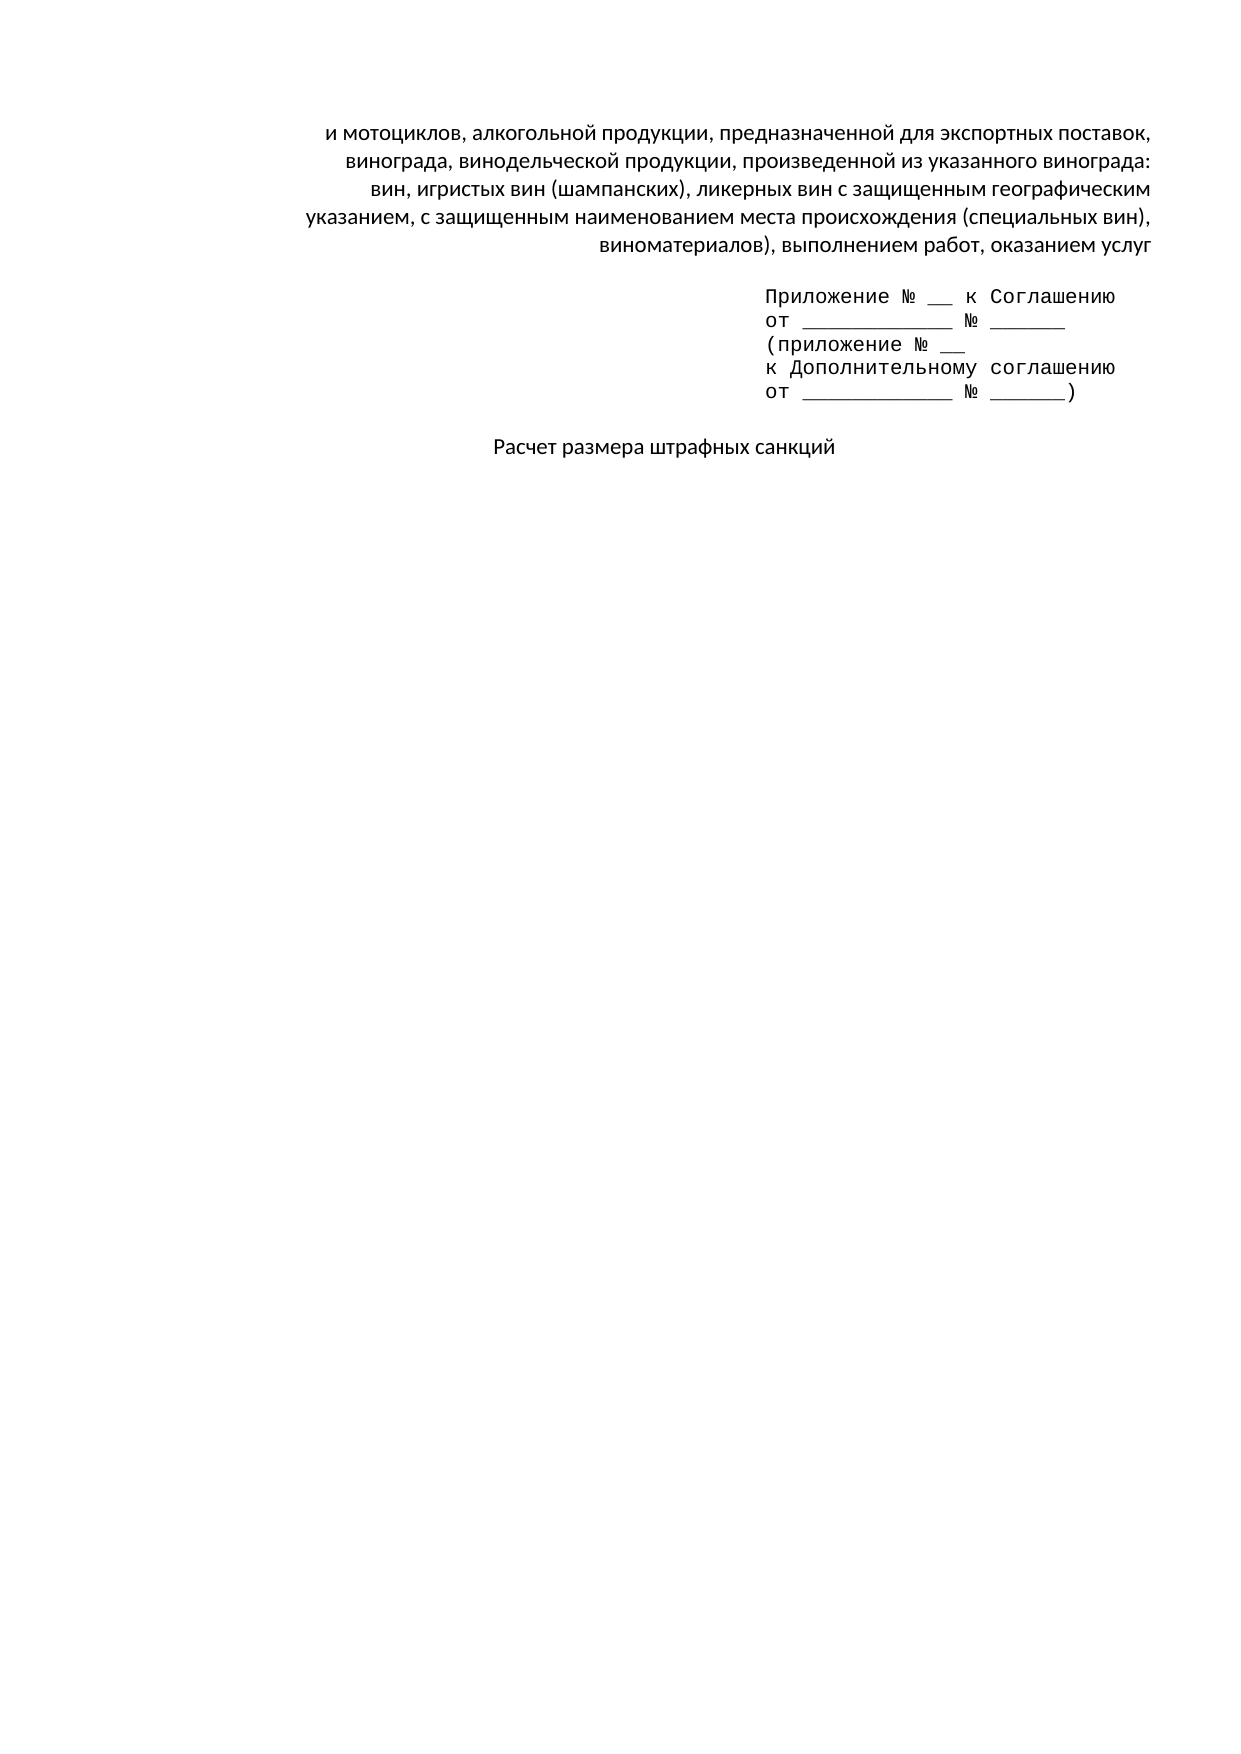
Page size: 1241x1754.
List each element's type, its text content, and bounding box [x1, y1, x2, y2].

text винограда, винодельческой продукции, произведенной из указанного винограда: [177, 146, 1152, 174]
text Расчет размера штрафных санкций [177, 432, 1152, 461]
text от ____________ № ______) [177, 381, 1152, 404]
text виноматериалов), выполнением работ, оказанием услуг [177, 230, 1152, 258]
text к Дополнительному соглашению [177, 357, 1152, 381]
text вин, игристых вин (шампанских), ликерных вин с защищенным географическим [177, 174, 1152, 202]
text указанием, с защищенным наименованием места происхождения (специальных вин), [177, 202, 1152, 230]
text (приложение № __ [177, 333, 1152, 357]
text от ____________ № ______ [177, 310, 1152, 333]
text Приложение № __ к Соглашению [177, 286, 1152, 310]
text и мотоциклов, алкогольной продукции, предназначенной для экспортных поставок, [177, 118, 1152, 146]
